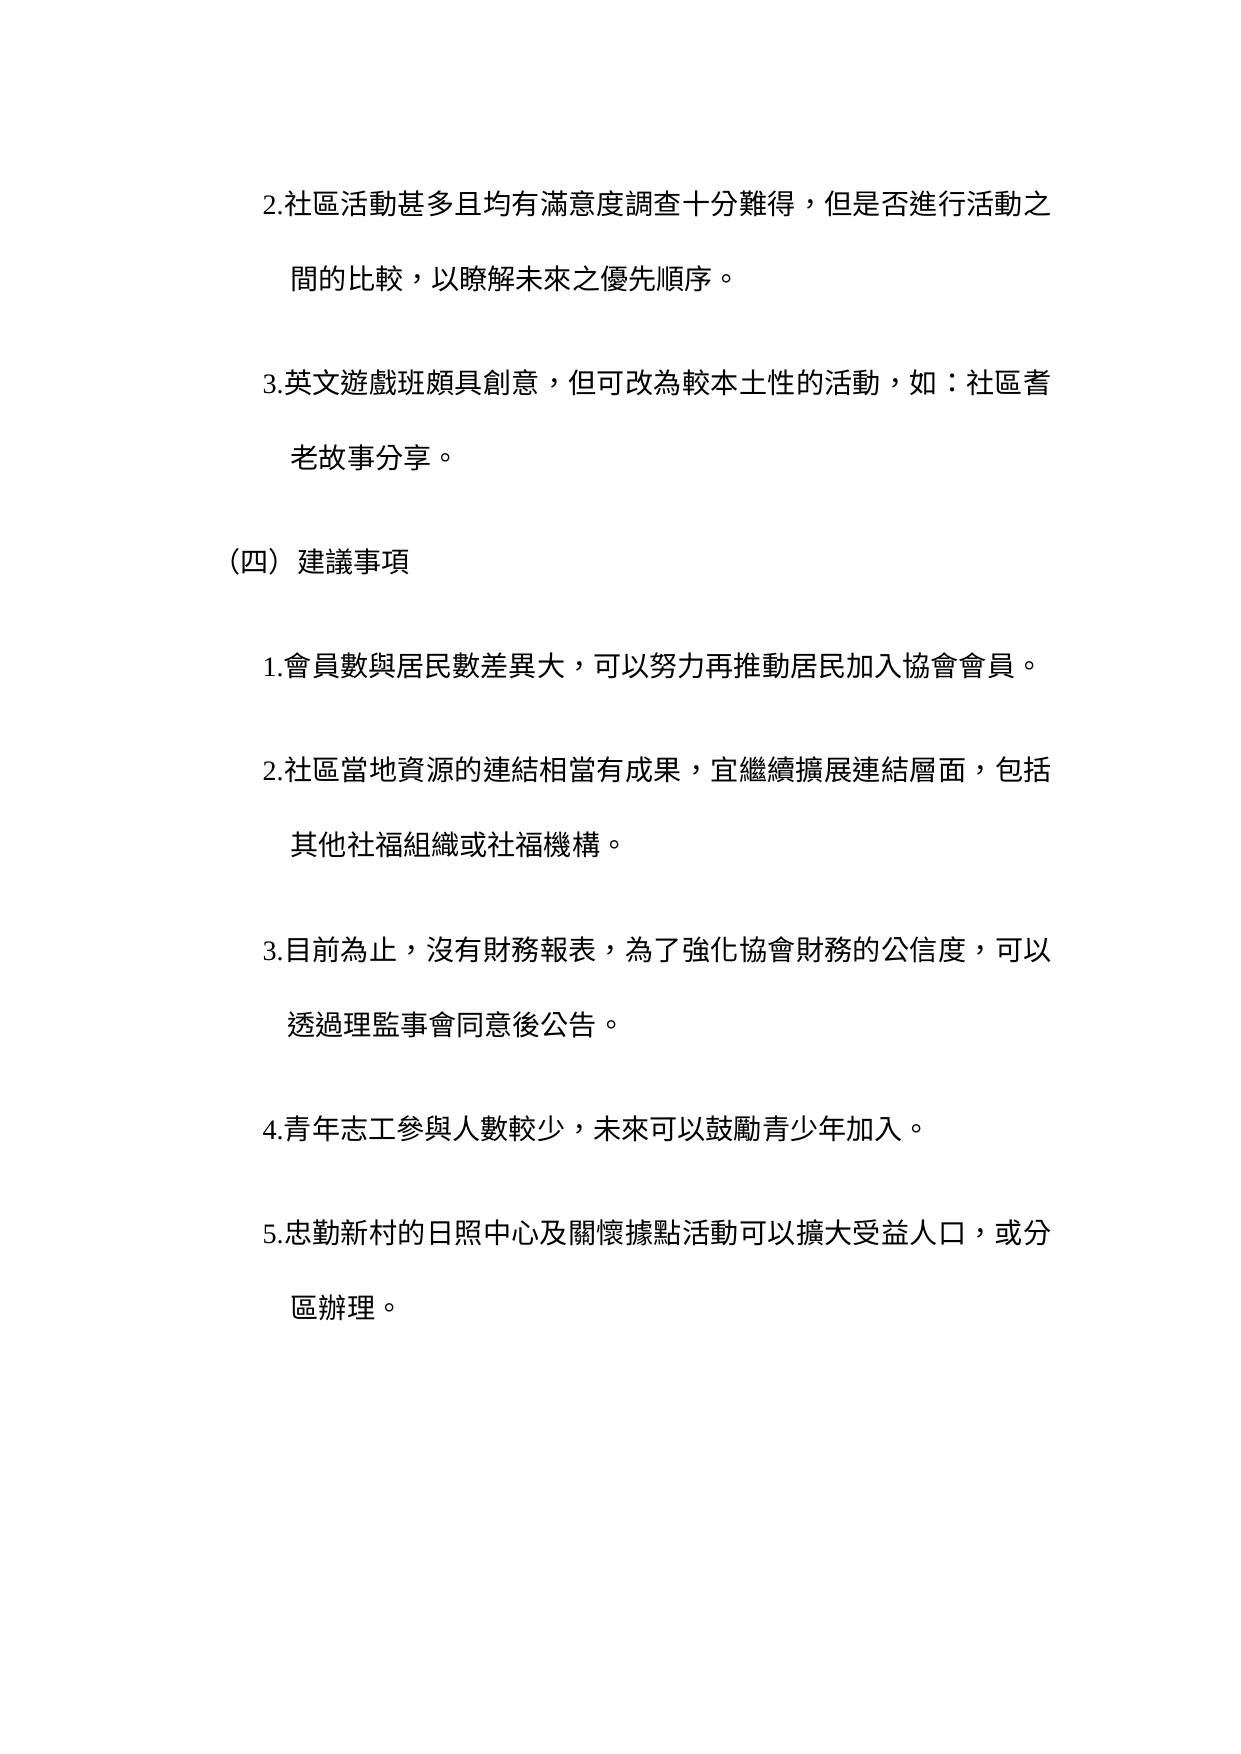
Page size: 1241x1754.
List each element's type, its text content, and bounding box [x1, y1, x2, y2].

text 2.社區活動甚多且均有滿意度調查十分難得，但是否進行活動之間的比較，以瞭解未來之優先順序。 [262, 164, 1053, 314]
text 1.會員數與居民數差異大，可以努力再推動居民加入協會會員。 [262, 627, 1053, 702]
text （四）建議事項 [187, 523, 978, 598]
text 5.忠勤新村的日照中心及關懷據點活動可以擴大受益人口，或分區辦理。 [262, 1194, 1053, 1344]
text 3.目前為止，沒有財務報表，為了強化協會財務的公信度，可以透過理監事會同意後公告。 [262, 910, 1053, 1060]
text 4.青年志工參與人數較少，未來可以鼓勵青少年加入。 [262, 1089, 1053, 1164]
text 2.社區當地資源的連結相當有成果，宜繼續擴展連結層面，包括其他社福組織或社福機構。 [262, 731, 1053, 881]
text 3.英文遊戲班頗具創意，但可改為較本土性的活動，如：社區耆老故事分享。 [262, 344, 1053, 494]
